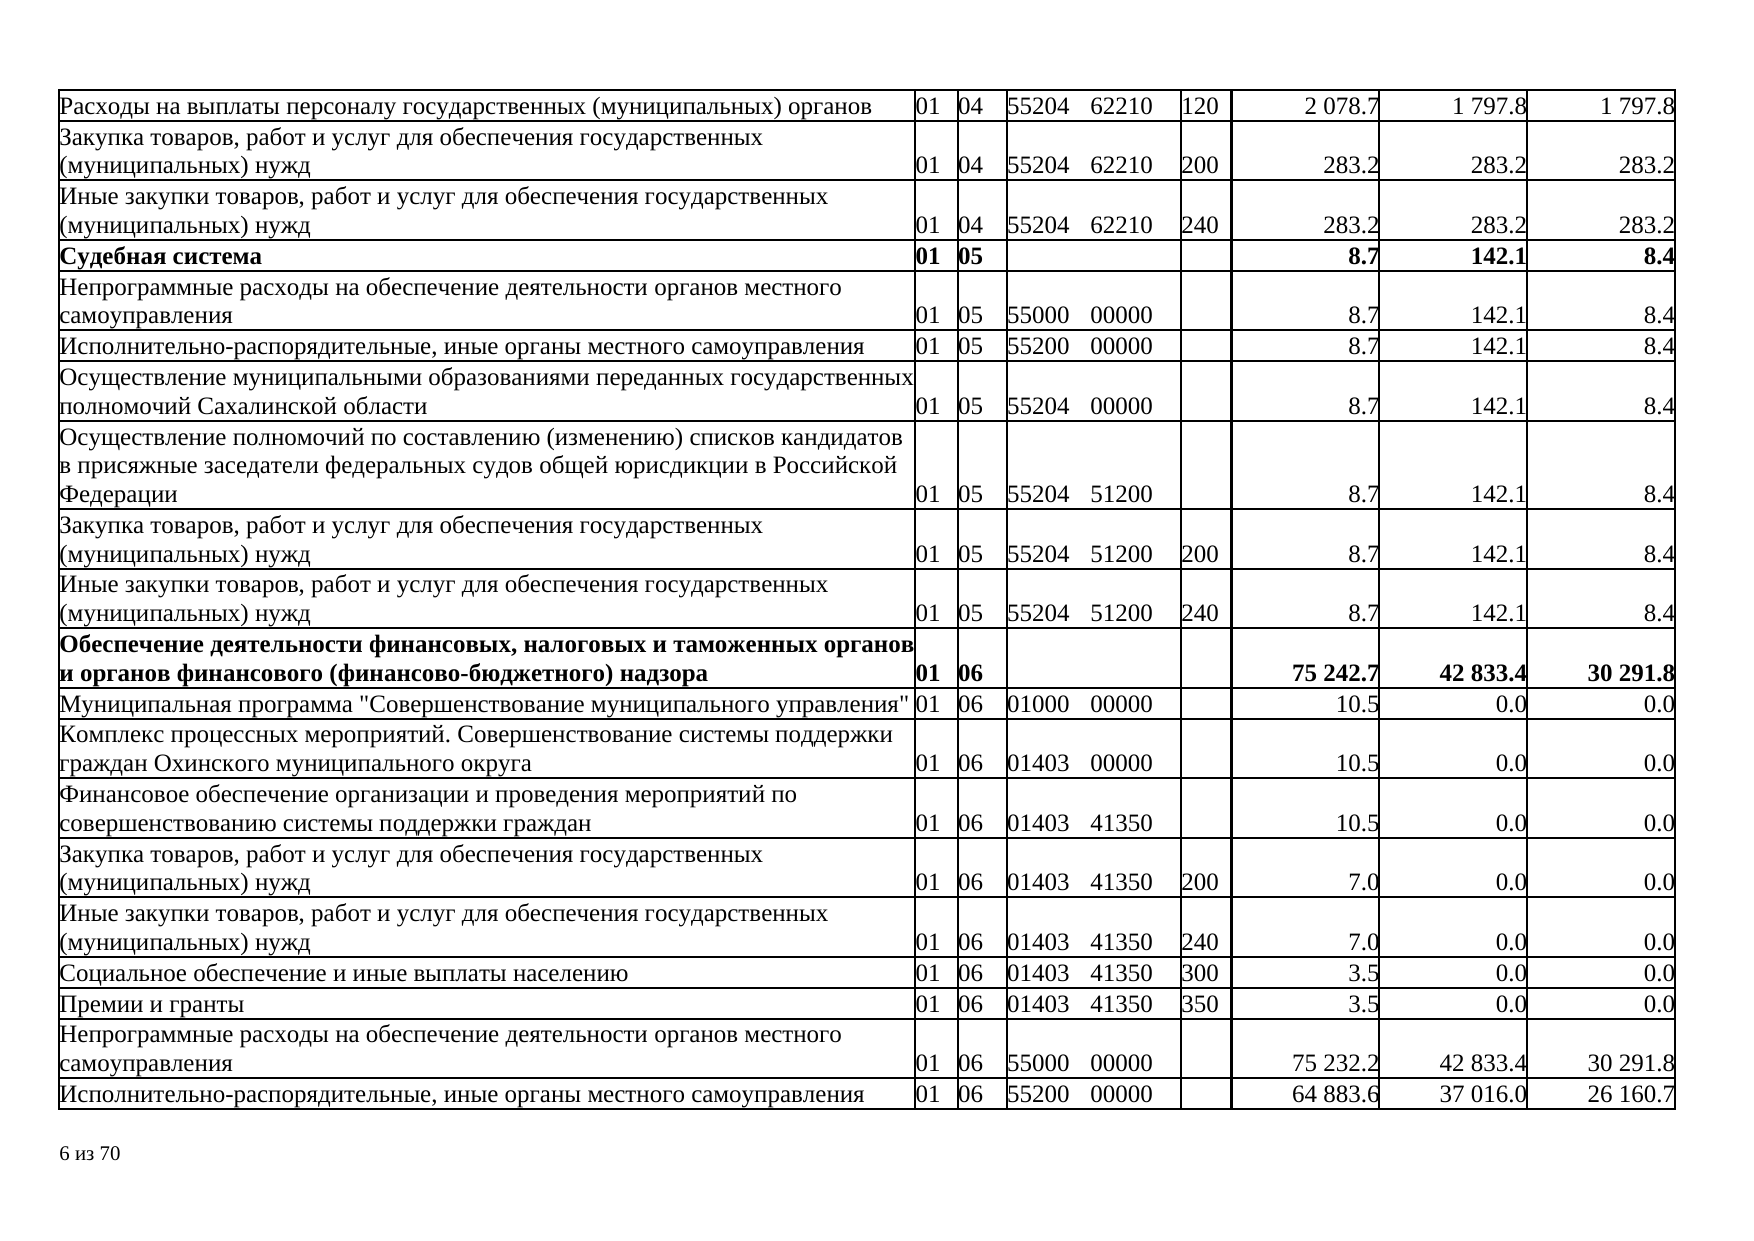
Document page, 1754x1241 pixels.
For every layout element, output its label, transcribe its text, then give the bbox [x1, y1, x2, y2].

table_cell 55204 [1008, 570, 1090, 627]
table_cell 00000 [1090, 272, 1180, 329]
table_cell 06 [959, 839, 1006, 896]
table_cell 55204 [1008, 362, 1090, 419]
table_cell 51200 [1090, 570, 1180, 627]
table_cell 05 [959, 510, 1006, 567]
table_cell 8.4 [1528, 570, 1674, 627]
table_cell 01403 [1008, 958, 1090, 987]
table_cell 41350 [1090, 839, 1180, 896]
table_cell 01403 [1008, 720, 1090, 777]
table_cell Закупка товаров, работ и услуг для обеспечения государственных (муниципальных) нужд [60, 122, 914, 179]
table_cell 01403 [1008, 989, 1090, 1017]
table_cell 41350 [1090, 898, 1180, 956]
table_cell 0.0 [1528, 958, 1674, 987]
table_cell 0.0 [1528, 839, 1674, 896]
table_cell 283.2 [1380, 181, 1526, 239]
table_cell 30 291.8 [1528, 1020, 1674, 1077]
table_cell 8.4 [1528, 272, 1674, 329]
table_cell 142.1 [1380, 422, 1526, 508]
table_cell 8.7 [1233, 331, 1378, 360]
table_cell Осуществление муниципальными образованиями переданных государственных полномочий Сахалинской области [60, 362, 914, 419]
table_cell Непрограммные расходы на обеспечение деятельности органов местного самоуправления [60, 272, 914, 329]
table_cell 05 [959, 570, 1006, 627]
table_cell 55204 [1008, 181, 1090, 239]
table_cell 01 [916, 629, 957, 687]
table_cell 01 [916, 181, 957, 239]
table_cell 01 [916, 1079, 957, 1108]
table_cell 05 [959, 272, 1006, 329]
table_cell 55000 [1008, 272, 1090, 329]
table_cell 283.2 [1233, 181, 1378, 239]
table_cell 0.0 [1380, 958, 1526, 987]
table_cell 142.1 [1380, 272, 1526, 329]
table_cell 142.1 [1380, 510, 1526, 567]
table_cell 10.5 [1233, 689, 1378, 717]
table_cell 8.7 [1233, 362, 1378, 419]
table_cell [1090, 241, 1180, 269]
table_cell 51200 [1090, 510, 1180, 567]
table_cell 3.5 [1233, 958, 1378, 987]
table_cell 0.0 [1380, 898, 1526, 956]
table_cell 00000 [1090, 1020, 1180, 1077]
table_cell 05 [959, 331, 1006, 360]
table_cell 8.4 [1528, 422, 1674, 508]
table_cell 42 833.4 [1380, 1020, 1526, 1077]
table_cell [1008, 241, 1090, 269]
table_cell 55000 [1008, 1020, 1090, 1077]
table_cell 55204 [1008, 422, 1090, 508]
table_cell 06 [959, 1020, 1006, 1077]
table_cell [1182, 241, 1230, 269]
table_cell Закупка товаров, работ и услуг для обеспечения государственных (муниципальных) нужд [60, 839, 914, 896]
table_cell 1 797.8 [1528, 91, 1674, 119]
table_cell Исполнительно-распорядительные, иные органы местного самоуправления [60, 1079, 914, 1108]
table_cell 75 232.2 [1233, 1020, 1378, 1077]
table_cell 0.0 [1380, 839, 1526, 896]
table_cell 240 [1182, 898, 1230, 956]
table_cell 1 797.8 [1380, 91, 1526, 119]
table_cell 0.0 [1380, 989, 1526, 1017]
table_cell 8.4 [1528, 362, 1674, 419]
table_cell 62210 [1090, 181, 1180, 239]
table_cell Осуществление полномочий по составлению (изменению) списков кандидатов в присяжные заседатели федеральных судов общей юрисдикции в Российской Федерации [60, 422, 914, 508]
table_cell Закупка товаров, работ и услуг для обеспечения государственных (муниципальных) нужд [60, 510, 914, 567]
table_cell 00000 [1090, 720, 1180, 777]
table_cell 200 [1182, 839, 1230, 896]
table_cell Финансовое обеспечение организации и проведения мероприятий по совершенствованию системы поддержки граждан [60, 779, 914, 837]
table_cell 142.1 [1380, 241, 1526, 269]
table_cell 8.7 [1233, 272, 1378, 329]
table_cell 04 [959, 91, 1006, 119]
table_cell 01403 [1008, 779, 1090, 837]
table_cell 01 [916, 570, 957, 627]
table_cell 350 [1182, 989, 1230, 1017]
table_cell 55204 [1008, 510, 1090, 567]
table_cell 10.5 [1233, 779, 1378, 837]
table_cell 64 883.6 [1233, 1079, 1378, 1108]
table_cell 06 [959, 779, 1006, 837]
table_cell 01000 [1008, 689, 1090, 717]
table_cell 200 [1182, 122, 1230, 179]
table_cell 283.2 [1233, 122, 1378, 179]
table_cell [1182, 272, 1230, 329]
table_cell 06 [959, 958, 1006, 987]
table_cell 62210 [1090, 122, 1180, 179]
table_cell 283.2 [1528, 122, 1674, 179]
table_cell 142.1 [1380, 331, 1526, 360]
table_cell 2 078.7 [1233, 91, 1378, 119]
table_cell 01403 [1008, 839, 1090, 896]
table_cell [1182, 1020, 1230, 1077]
table_cell 55200 [1008, 1079, 1090, 1108]
table_cell 0.0 [1380, 689, 1526, 717]
table_cell [1182, 362, 1230, 419]
table_cell Судебная система [60, 241, 914, 269]
table_cell 01 [916, 898, 957, 956]
table_cell 0.0 [1528, 898, 1674, 956]
table_cell 8.4 [1528, 241, 1674, 269]
table_cell 0.0 [1528, 720, 1674, 777]
table_cell [1182, 720, 1230, 777]
table_cell 01 [916, 331, 957, 360]
table_cell 06 [959, 1079, 1006, 1108]
table_cell Иные закупки товаров, работ и услуг для обеспечения государственных (муниципальных) нужд [60, 181, 914, 239]
table_cell 3.5 [1233, 989, 1378, 1017]
table_cell 06 [959, 989, 1006, 1017]
table_cell [1182, 689, 1230, 717]
table_cell [1008, 629, 1090, 687]
table_cell 42 833.4 [1380, 629, 1526, 687]
table_cell 8.7 [1233, 241, 1378, 269]
table_cell 01 [916, 720, 957, 777]
table_cell 01 [916, 689, 957, 717]
table_cell [1182, 1079, 1230, 1108]
table_cell 0.0 [1528, 779, 1674, 837]
table_cell [1182, 331, 1230, 360]
table_cell 240 [1182, 570, 1230, 627]
table_cell 55204 [1008, 122, 1090, 179]
table_cell Социальное обеспечение и иные выплаты населению [60, 958, 914, 987]
table_cell 37 016.0 [1380, 1079, 1526, 1108]
table_cell 8.7 [1233, 570, 1378, 627]
table_cell 06 [959, 689, 1006, 717]
table_cell 26 160.7 [1528, 1079, 1674, 1108]
table_cell 0.0 [1380, 779, 1526, 837]
table_cell 06 [959, 898, 1006, 956]
table_cell 01 [916, 958, 957, 987]
table_cell 01 [916, 362, 957, 419]
table_cell 8.7 [1233, 510, 1378, 567]
table_cell [1182, 629, 1230, 687]
table_cell 04 [959, 181, 1006, 239]
table_cell 41350 [1090, 989, 1180, 1017]
table_cell 55204 [1008, 91, 1090, 119]
table_cell 01 [916, 510, 957, 567]
table_cell 7.0 [1233, 839, 1378, 896]
table_cell [1090, 629, 1180, 687]
table_cell 01 [916, 91, 957, 119]
table_cell 8.7 [1233, 422, 1378, 508]
table_cell 01 [916, 241, 957, 269]
table_cell 01 [916, 779, 957, 837]
table_cell 04 [959, 122, 1006, 179]
table_cell 01 [916, 272, 957, 329]
table_cell 10.5 [1233, 720, 1378, 777]
table_cell 00000 [1090, 362, 1180, 419]
table_cell Обеспечение деятельности финансовых, налоговых и таможенных органов и органов финансового (финансово-бюджетного) надзора [60, 629, 914, 687]
table_cell 01 [916, 122, 957, 179]
table_cell Комплекс процессных мероприятий. Совершенствование системы поддержки граждан Охинского муниципального округа [60, 720, 914, 777]
table_cell 41350 [1090, 779, 1180, 837]
table_cell 283.2 [1528, 181, 1674, 239]
table_cell 01 [916, 989, 957, 1017]
table_cell 30 291.8 [1528, 629, 1674, 687]
table_cell 0.0 [1528, 989, 1674, 1017]
table_cell Муниципальная программа "Совершенствование муниципального управления" [60, 689, 914, 717]
table_cell Расходы на выплаты персоналу государственных (муниципальных) органов [60, 91, 914, 119]
table_cell 00000 [1090, 1079, 1180, 1108]
table_cell 120 [1182, 91, 1230, 119]
table_cell Иные закупки товаров, работ и услуг для обеспечения государственных (муниципальных) нужд [60, 898, 914, 956]
table_cell 142.1 [1380, 570, 1526, 627]
table_cell 8.4 [1528, 331, 1674, 360]
table_cell 00000 [1090, 689, 1180, 717]
table_cell 240 [1182, 181, 1230, 239]
table_cell 200 [1182, 510, 1230, 567]
table_cell 01 [916, 1020, 957, 1077]
table_cell 00000 [1090, 331, 1180, 360]
table_cell 0.0 [1528, 689, 1674, 717]
table_cell 01 [916, 839, 957, 896]
table_cell 55200 [1008, 331, 1090, 360]
table_cell 05 [959, 362, 1006, 419]
table_cell 62210 [1090, 91, 1180, 119]
table_cell 05 [959, 422, 1006, 508]
table_cell 7.0 [1233, 898, 1378, 956]
table_cell 142.1 [1380, 362, 1526, 419]
table_cell 51200 [1090, 422, 1180, 508]
table_cell 75 242.7 [1233, 629, 1378, 687]
table_cell Непрограммные расходы на обеспечение деятельности органов местного самоуправления [60, 1020, 914, 1077]
table_cell 06 [959, 629, 1006, 687]
table_cell 0.0 [1380, 720, 1526, 777]
table_cell 06 [959, 720, 1006, 777]
table_cell [1182, 779, 1230, 837]
table_cell 01 [916, 422, 957, 508]
table_cell 05 [959, 241, 1006, 269]
table_cell Исполнительно-распорядительные, иные органы местного самоуправления [60, 331, 914, 360]
table_cell [1182, 422, 1230, 508]
table_cell Иные закупки товаров, работ и услуг для обеспечения государственных (муниципальных) нужд [60, 570, 914, 627]
table_cell 8.4 [1528, 510, 1674, 567]
table_cell 283.2 [1380, 122, 1526, 179]
table_cell 300 [1182, 958, 1230, 987]
table_cell 01403 [1008, 898, 1090, 956]
table_cell Премии и гранты [60, 989, 914, 1017]
table_cell 41350 [1090, 958, 1180, 987]
